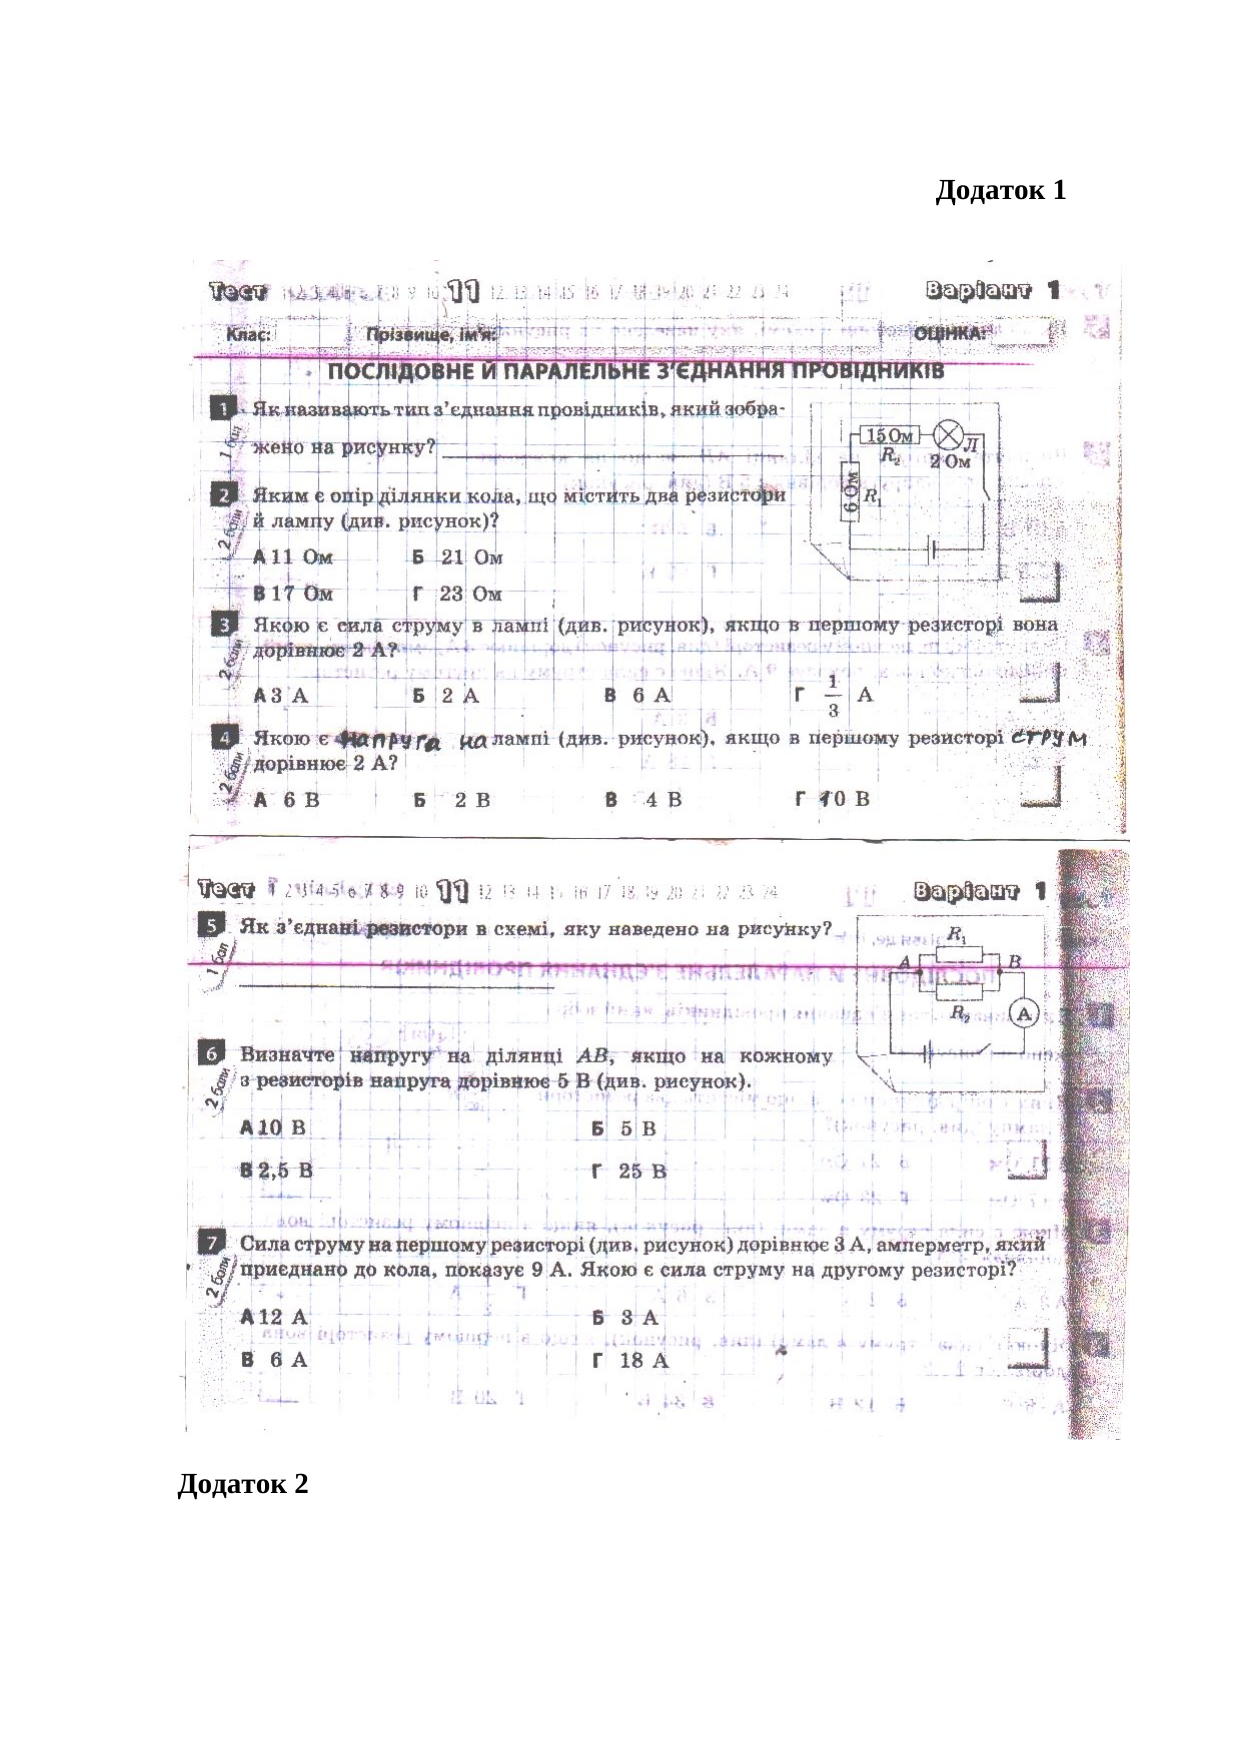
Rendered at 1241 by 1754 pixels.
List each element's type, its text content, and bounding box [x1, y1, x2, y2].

text Додаток 1 [177, 172, 1152, 206]
picture [176, 260, 1129, 1438]
